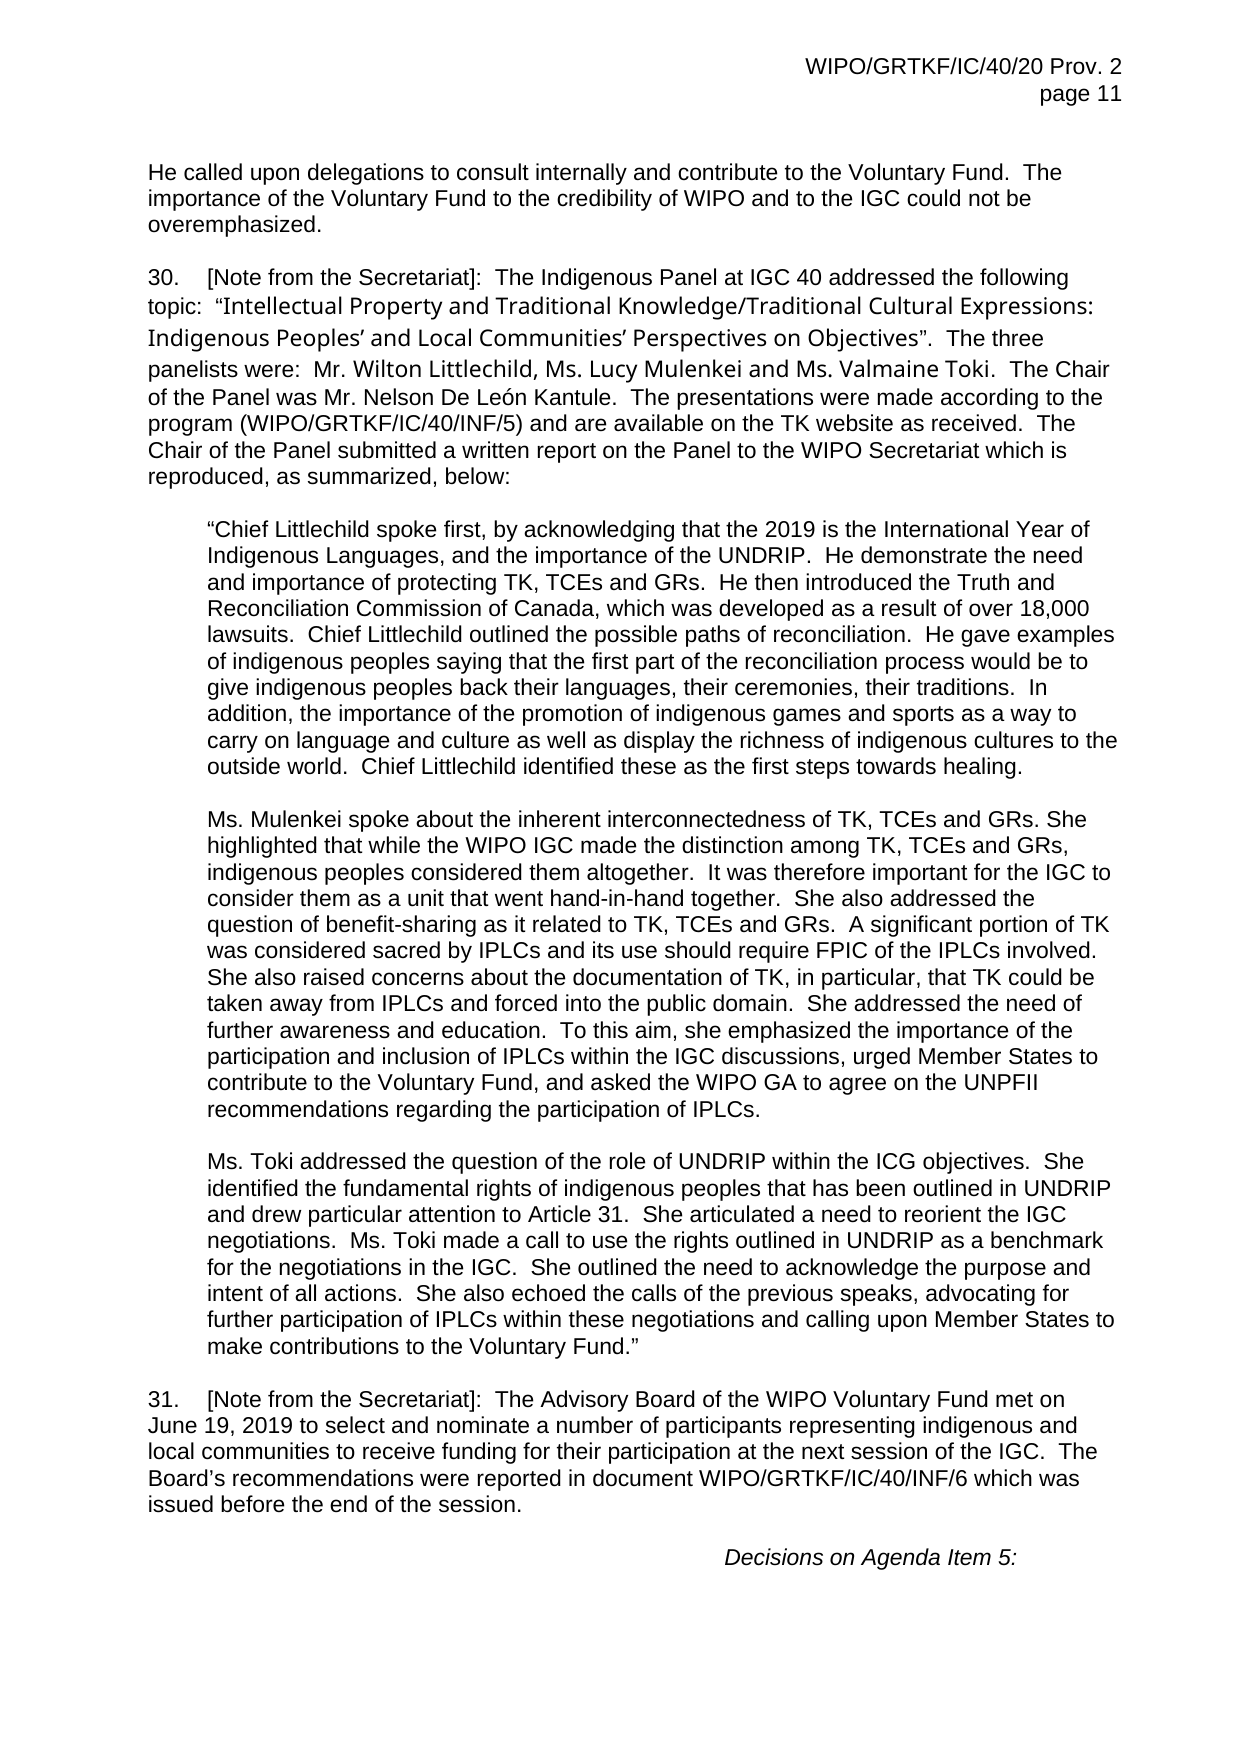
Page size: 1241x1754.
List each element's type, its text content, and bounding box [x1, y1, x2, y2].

text Ms. Toki addressed the question of the role of UNDRIP within the ICG objectives. She identified the fundamental rights of indigenous peoples that has been outlined in UNDRIP and drew particular attention to Article 31. She articulated a need to reorient the IGC negotiations. Ms. Toki made a call to use the rights outlined in UNDRIP as a benchmark for the negotiations in the IGC. She outlined the need to acknowledge the purpose and intent of all actions. She also echoed the calls of the previous speaks, advocating for further participation of IPLCs within these negotiations and calling upon Member States to make contributions to the Voluntary Fund.” [207, 1148, 1122, 1359]
list [Note from the Secretariat]: The Advisory Board of the WIPO Voluntary Fund met on June 19, 2019 to select and nominate a number of participants representing indigenous and local communities to receive funding for their participation at the next session of the IGC. The Board’s recommendations were reported in document WIPO/GRTKF/IC/40/INF/6 which was issued before the end of the session. [148, 1386, 1122, 1517]
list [148, 158, 1122, 238]
text “Chief Littlechild spoke first, by acknowledging that the 2019 is the International Year of Indigenous Languages, and the importance of the UNDRIP. He demonstrate the need and importance of protecting TK, TCEs and GRs. He then introduced the Truth and Reconciliation Commission of Canada, which was developed as a result of over 18,000 lawsuits. Chief Littlechild outlined the possible paths of reconciliation. He gave examples of indigenous peoples saying that the first part of the reconciliation process would be to give indigenous peoples back their languages, their ceremonies, their traditions. In addition, the importance of the promotion of indigenous games and sports as a way to carry on language and culture as well as display the richness of indigenous cultures to the outside world. Chief Littlechild identified these as the first steps towards healing. [207, 516, 1122, 779]
list [Note from the Secretariat]: The Indigenous Panel at IGC 40 addressed the following topic: “Intellectual Property and Traditional Knowledge/Traditional Cultural Expressions: Indigenous Peoples’ and Local Communities’ Perspectives on Objectives”. The three panelists were: Mr. Wilton Littlechild, Ms. Lucy Mulenkei and Ms. Valmaine Toki. The Chair of the Panel was Mr. Nelson De León Kantule. The presentations were made according to the program (WIPO/GRTKF/IC/40/INF/5) and are available on the TK website as received. The Chair of the Panel submitted a written report on the Panel to the WIPO Secretariat which is reproduced, as summarized, below: [148, 264, 1122, 489]
text Ms. Mulenkei spoke about the inherent interconnectedness of TK, TCEs and GRs. She highlighted that while the WIPO IGC made the distinction among TK, TCEs and GRs, indigenous peoples considered them altogether. It was therefore important for the IGC to consider them as a unit that went hand-in-hand together. She also addressed the question of benefit-sharing as it related to TK, TCEs and GRs. A significant portion of TK was considered sacred by IPLCs and its use should require FPIC of the IPLCs involved. She also raised concerns about the documentation of TK, in particular, that TK could be taken away from IPLCs and forced into the public domain. She addressed the need of further awareness and education. To this aim, she emphasized the importance of the participation and inclusion of IPLCs within the IGC discussions, urged Member States to contribute to the Voluntary Fund, and asked the WIPO GA to agree on the UNPFII recommendations regarding the participation of IPLCs. [207, 806, 1122, 1122]
list Decisions on Agenda Item 5: [724, 1544, 1122, 1570]
